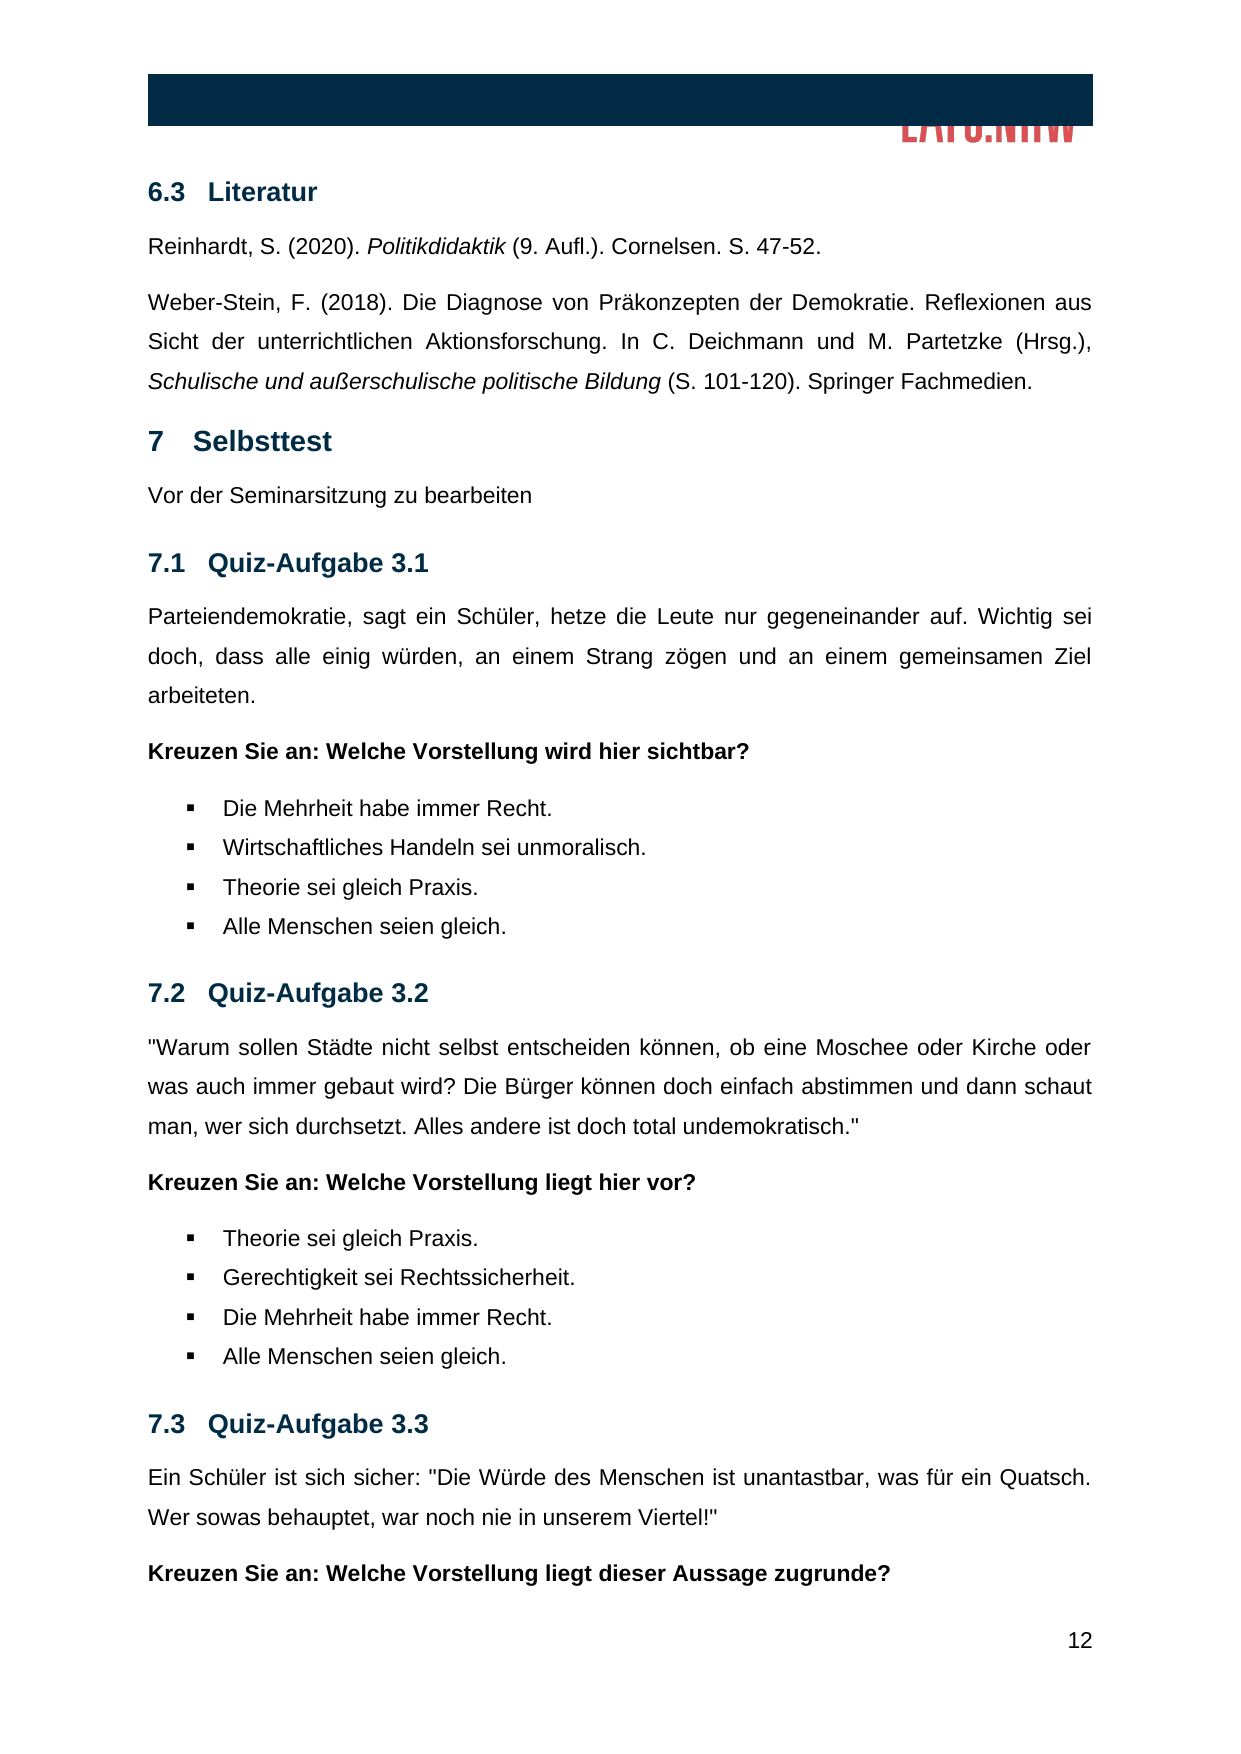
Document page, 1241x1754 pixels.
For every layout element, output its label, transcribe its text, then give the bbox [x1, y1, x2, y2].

text Vor der Seminarsitzung zu bearbeiten [148, 482, 1093, 509]
list Wirtschaftliches Handeln sei unmoralisch. [185, 834, 1093, 860]
picture [886, 126, 1083, 157]
text Weber-Stein, F. (2018). Die Diagnose von Präkonzepten der Demokratie. Reflexionen aus Sicht der unterrichtlichen Aktionsforschung. In C. Deichmann und M. Partetzke (Hrsg.), Schulische und außerschulische politische Bildung (S. 101-120). Springer Fachmedien. [148, 289, 1093, 394]
subtitle Selbsttest [148, 424, 1093, 457]
text Ein Schüler ist sich sicher: "Die Würde des Menschen ist unantastbar, was für ein Quatsch. Wer sowas behauptet, war noch nie in unserem Viertel!" [148, 1464, 1093, 1530]
list Theorie sei gleich Praxis. [185, 873, 1093, 900]
list Alle Menschen seien gleich. [185, 913, 1093, 939]
text Kreuzen Sie an: Welche Vorstellung liegt dieser Aussage zugrunde? [148, 1560, 1093, 1586]
subtitle Quiz-Aufgabe 3.2 [148, 977, 1093, 1009]
text Reinhardt, S. (2020). Politikdidaktik (9. Aufl.). Cornelsen. S. 47-52. [148, 233, 1093, 259]
text "Warum sollen Städte nicht selbst entscheiden können, ob eine Moschee oder Kirche oder was auch immer gebaut wird? Die Bürger können doch einfach abstimmen und dann schaut man, wer sich durchsetzt. Alles andere ist doch total undemokratisch." [148, 1034, 1093, 1139]
list Theorie sei gleich Praxis. [185, 1225, 1093, 1251]
subtitle Literatur [148, 176, 1093, 208]
list Die Mehrheit habe immer Recht. [185, 1304, 1093, 1330]
subtitle Quiz-Aufgabe 3.3 [148, 1408, 1093, 1439]
list Alle Menschen seien gleich. [185, 1343, 1093, 1370]
list Gerechtigkeit sei Rechtssicherheit. [185, 1264, 1093, 1291]
text Kreuzen Sie an: Welche Vorstellung liegt hier vor? [148, 1169, 1093, 1195]
subtitle Quiz-Aufgabe 3.1 [148, 547, 1093, 578]
list Die Mehrheit habe immer Recht. [185, 794, 1093, 821]
text Parteiendemokratie, sagt ein Schüler, hetze die Leute nur gegeneinander auf. Wichtig sei doch, dass alle einig würden, an einem Strang zögen und an einem gemeinsamen Ziel arbeiteten. [148, 603, 1093, 708]
text Kreuzen Sie an: Welche Vorstellung wird hier sichtbar? [148, 738, 1093, 765]
